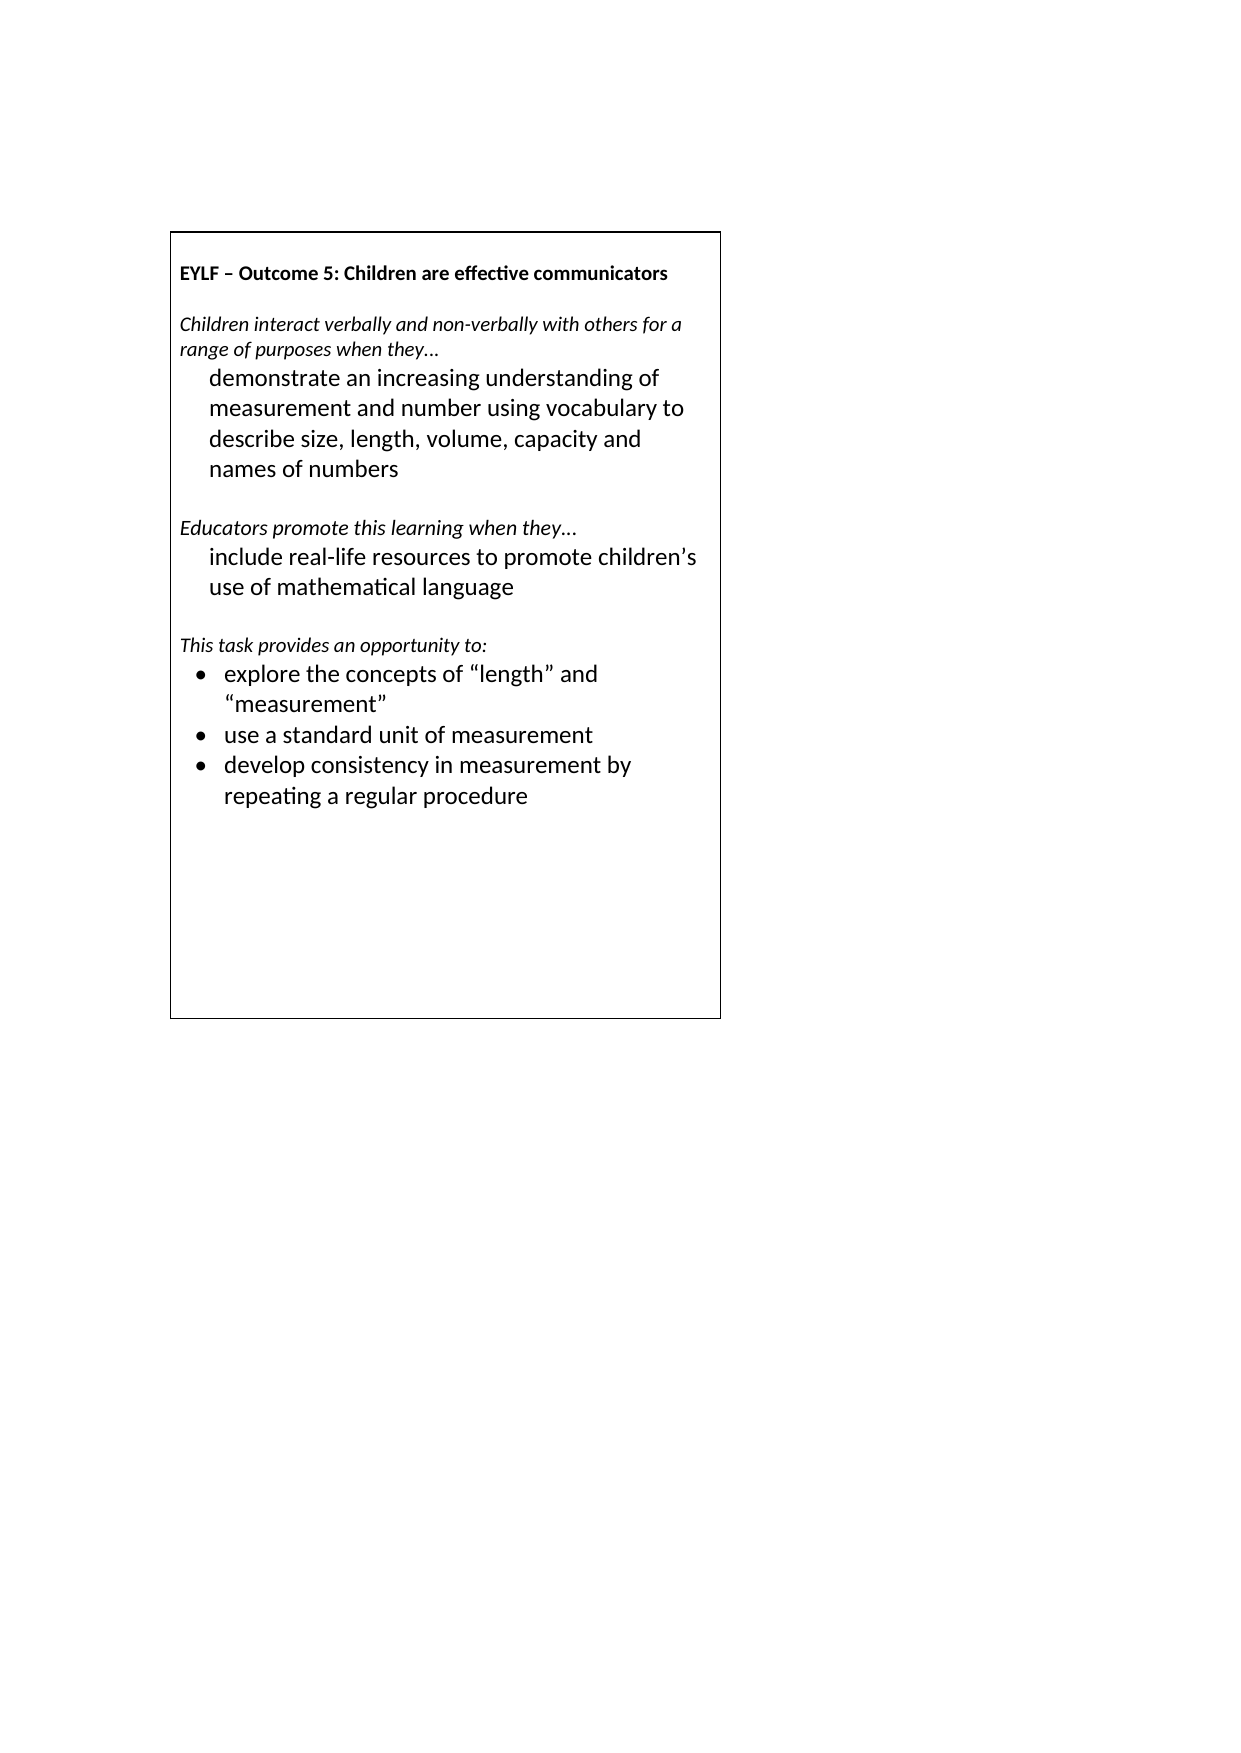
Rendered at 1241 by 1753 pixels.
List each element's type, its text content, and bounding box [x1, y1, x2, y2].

text This task provides an opportunity to: [179, 632, 712, 658]
list develop consistency in measurement by repeating a regular procedure [194, 749, 712, 811]
text include real-life resources to promote children’s use of mathematical language [209, 541, 712, 602]
list explore the concepts of “length” and “measurement” [194, 658, 712, 719]
text Educators promote this learning when they... [179, 514, 712, 541]
text demonstrate an increasing understanding of measurement and number using vocabulary to describe size, length, volume, capacity and names of numbers [209, 362, 712, 484]
text Children interact verbally and non-verbally with others for a range of purposes when they... [179, 311, 712, 362]
list use a standard unit of measurement [194, 719, 712, 749]
text EYLF – Outcome 5: Children are effective communicators [179, 260, 712, 285]
